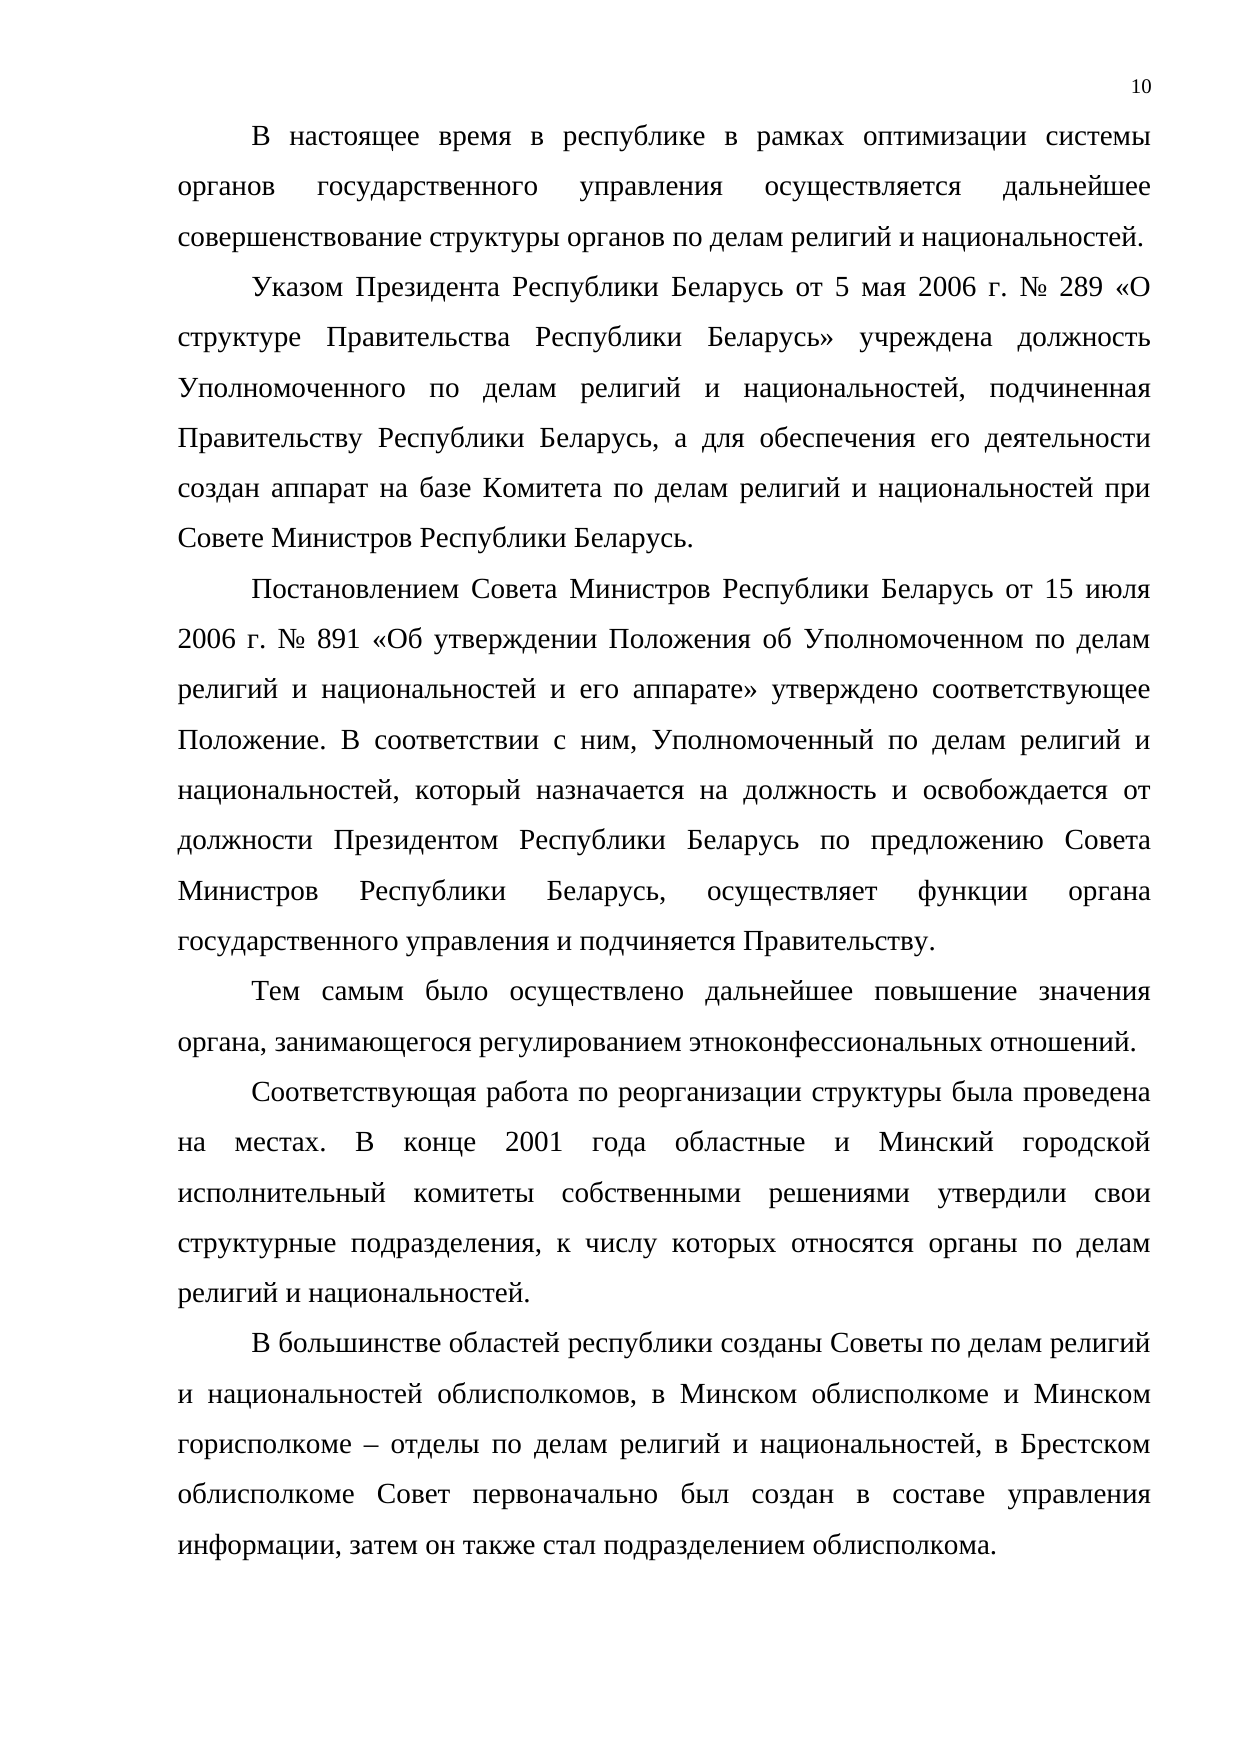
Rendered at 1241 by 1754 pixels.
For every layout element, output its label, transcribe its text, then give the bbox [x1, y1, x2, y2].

text Тем самым было осуществлено дальнейшее повышение значения органа, занимающегося регулированием этноконфессиональных отношений. [177, 973, 1152, 1057]
text В настоящее время в республике в рамках оптимизации системы органов государственного управления осуществляется дальнейшее совершенствование структуры органов по делам религий и национальностей. [177, 118, 1152, 252]
text Указом Президента Республики Беларусь от 5 мая . № 289 «О структуре Правительства Республики Беларусь» учреждена должность Уполномоченного по делам религий и национальностей, подчиненная Правительству Республики Беларусь, а для обеспечения его деятельности создан аппарат на базе Комитета по делам религий и национальностей при Совете Министров Республики Беларусь. [177, 269, 1152, 554]
text Постановлением Совета Министров Республики Беларусь от 15 июля . № 891 «Об утверждении Положения об Уполномоченном по делам религий и национальностей и его аппарате» утверждено соответствующее Положение. В соответствии с ним, Уполномоченный по делам религий и национальностей, который назначается на должность и освобождается от должности Президентом Республики Беларусь по предложению Совета Министров Республики Беларусь, осуществляет функции органа государственного управления и подчиняется Правительству. [177, 571, 1152, 957]
text Соответствующая работа по реорганизации структуры была проведена на местах. В конце 2001 года областные и Минский городской исполнительный комитеты собственными решениями утвердили свои структурные подразделения, к числу которых относятся органы по делам религий и национальностей. [177, 1074, 1152, 1309]
text В большинстве областей республики созданы Советы по делам религий и национальностей облисполкомов, в Минском облисполкоме и Минском горисполкоме – отделы по делам религий и национальностей, в Брестском облисполкоме Совет первоначально был создан в составе управления информации, затем он также стал подразделением облисполкома. [177, 1326, 1152, 1560]
